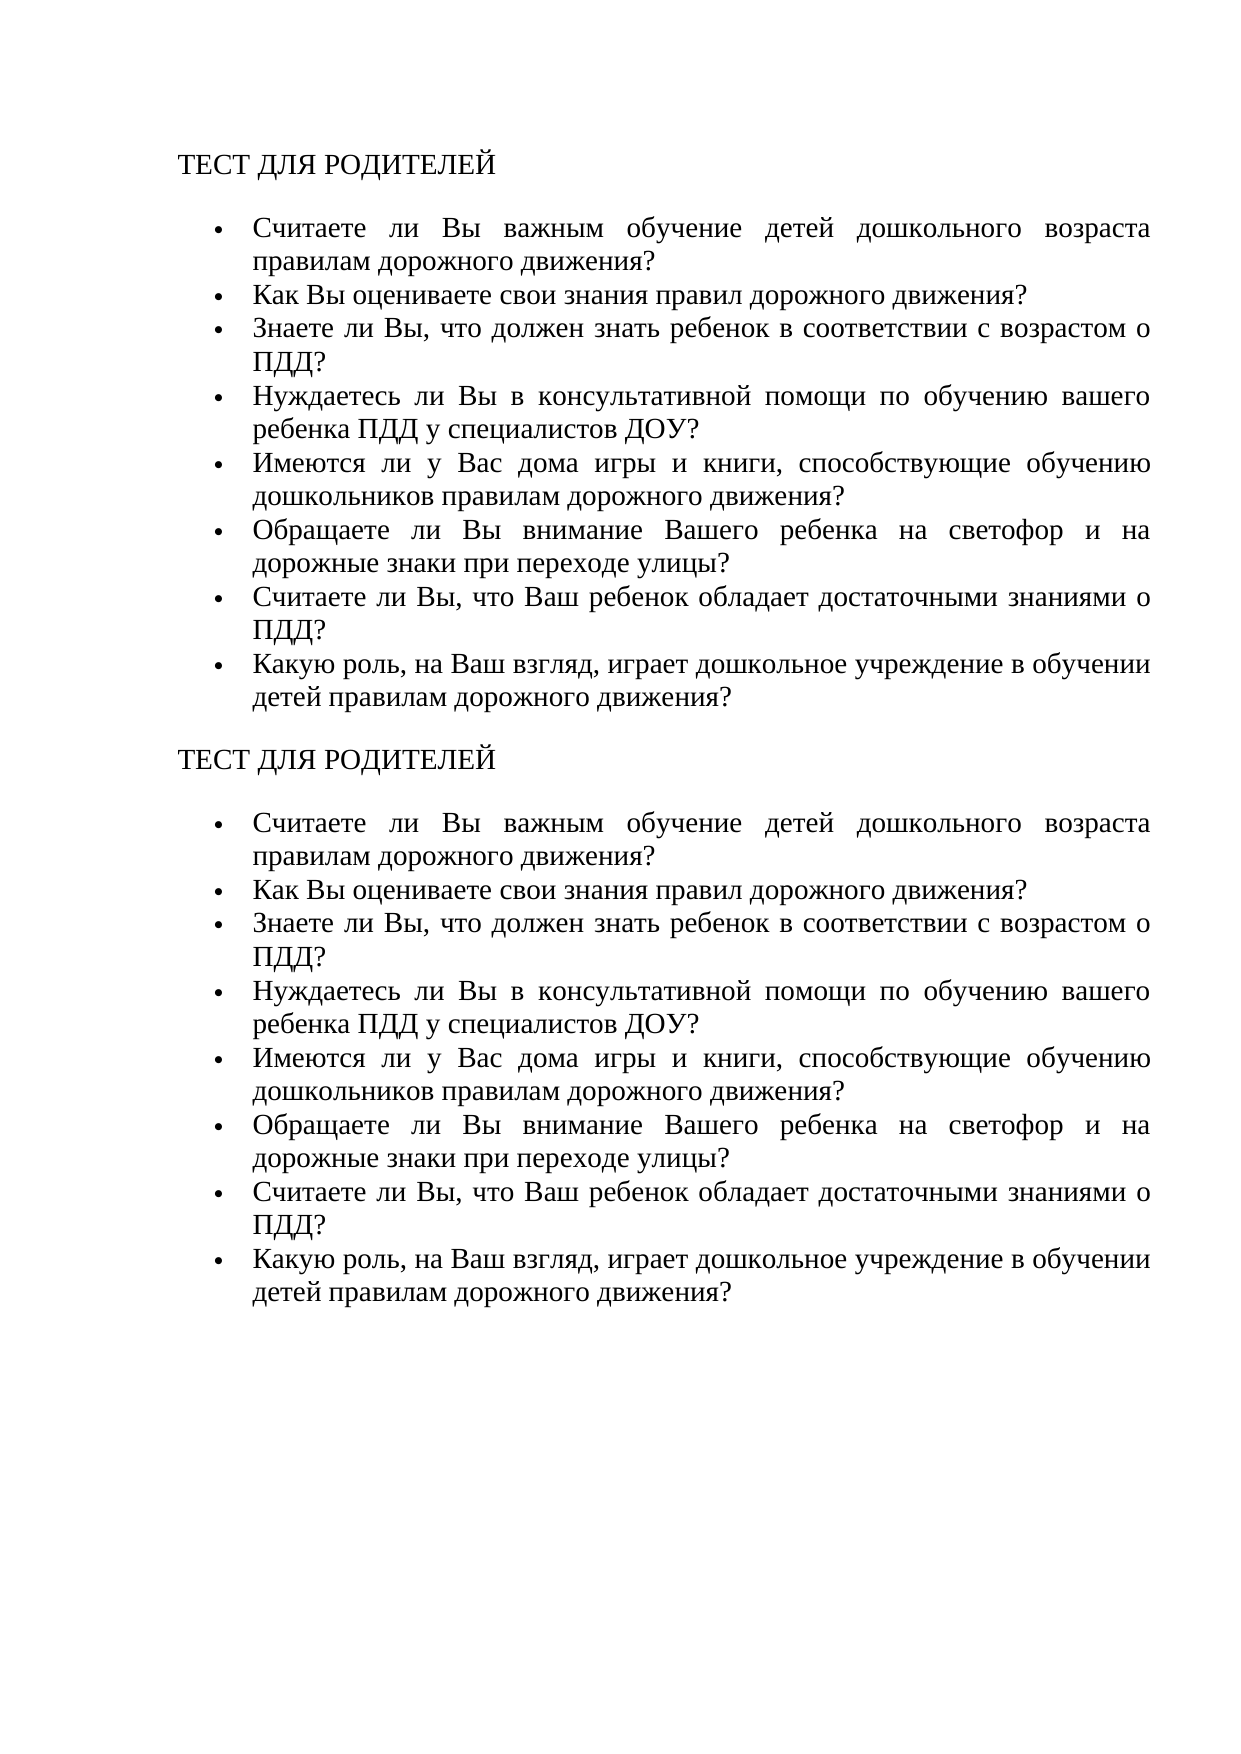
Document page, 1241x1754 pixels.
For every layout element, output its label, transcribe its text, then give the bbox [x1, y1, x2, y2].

text ТЕСТ ДЛЯ РОДИТЕЛЕЙ [177, 742, 1152, 776]
list Считаете ли Вы, что Ваш ребенок обладает достаточными знаниями о ПДД? [215, 1174, 1152, 1241]
list Считаете ли Вы важным обучение детей дошкольного возраста правилам дорожного движения? [215, 210, 1152, 277]
list Нуждаетесь ли Вы в консультативной помощи по обучению вашего ребенка ПДД у специалистов ДОУ? [215, 973, 1152, 1040]
list Имеются ли у Вас дома игры и книги, способствующие обучению дошкольников правилам дорожного движения? [215, 1040, 1152, 1107]
list Считаете ли Вы, что Ваш ребенок обладает достаточными знаниями о ПДД? [215, 579, 1152, 646]
list Обращаете ли Вы внимание Вашего ребенка на светофор и на дорожные знаки при переходе улицы? [215, 512, 1152, 579]
list Имеются ли у Вас дома игры и книги, способствующие обучению дошкольников правилам дорожного движения? [215, 445, 1152, 512]
list Как Вы оцениваете свои знания правил дорожного движения? [215, 277, 1152, 311]
list Нуждаетесь ли Вы в консультативной помощи по обучению вашего ребенка ПДД у специалистов ДОУ? [215, 378, 1152, 445]
list Какую роль, на Ваш взгляд, играет дошкольное учреждение в обучении детей правилам дорожного движения? [215, 1241, 1152, 1308]
list Знаете ли Вы, что должен знать ребенок в соответствии с возрастом о ПДД? [215, 311, 1152, 378]
list Считаете ли Вы важным обучение детей дошкольного возраста правилам дорожного движения? [215, 805, 1152, 872]
list Какую роль, на Ваш взгляд, играет дошкольное учреждение в обучении детей правилам дорожного движения? [215, 646, 1152, 713]
list Обращаете ли Вы внимание Вашего ребенка на светофор и на дорожные знаки при переходе улицы? [215, 1107, 1152, 1174]
list Знаете ли Вы, что должен знать ребенок в соответствии с возрастом о ПДД? [215, 906, 1152, 973]
list Как Вы оцениваете свои знания правил дорожного движения? [215, 872, 1152, 906]
text ТЕСТ ДЛЯ РОДИТЕЛЕЙ [177, 147, 1152, 181]
